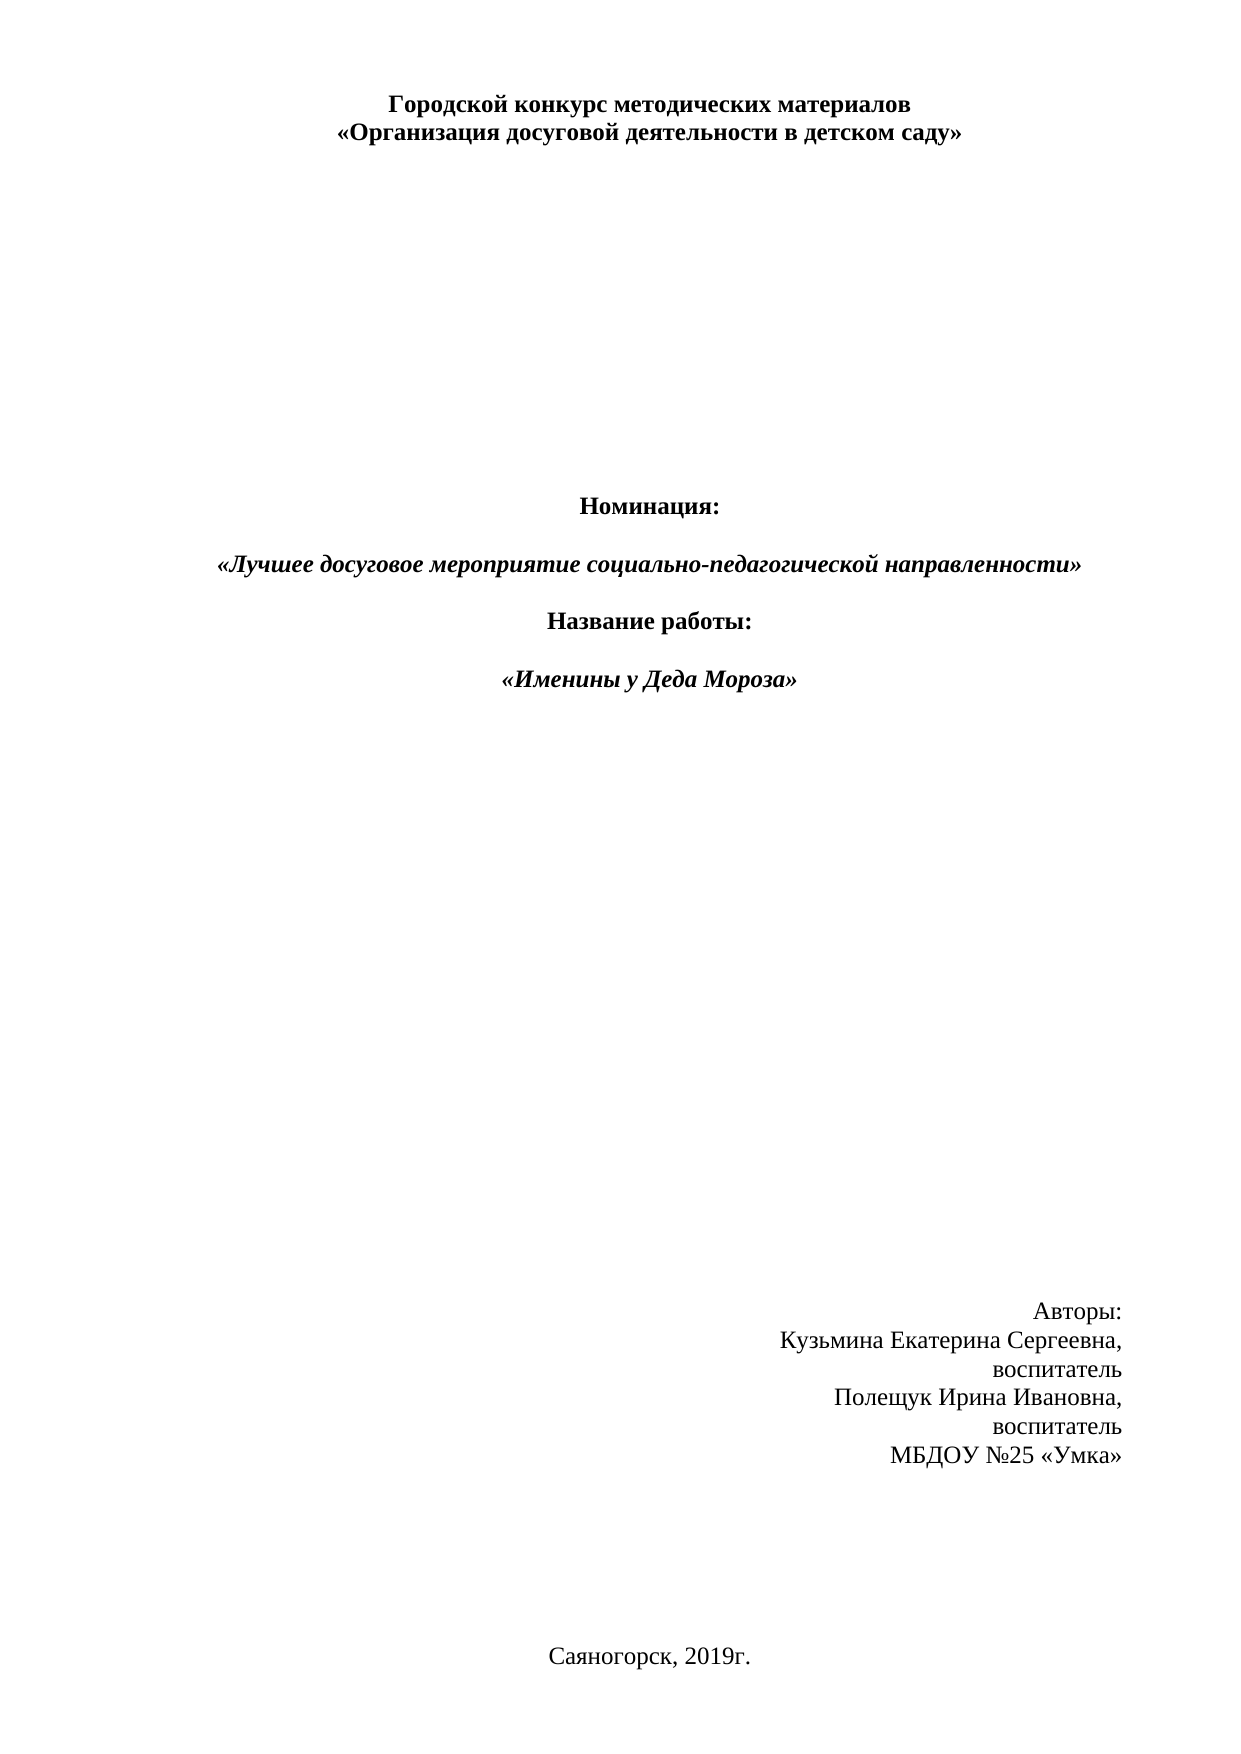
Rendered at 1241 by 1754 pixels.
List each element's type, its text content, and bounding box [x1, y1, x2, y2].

text МБДОУ №25 «Умка» [177, 1440, 1122, 1469]
text «Организация досуговой деятельности в детском саду» [177, 117, 1122, 146]
text «Именины у Деда Мороза» [177, 664, 1122, 692]
text воспитатель [177, 1354, 1122, 1382]
text Кузьмина Екатерина Сергеевна, [177, 1325, 1122, 1354]
text Название работы: [177, 606, 1122, 635]
text Полещук Ирина Ивановна, [177, 1382, 1122, 1411]
text Авторы: [177, 1296, 1122, 1325]
text Номинация: [177, 491, 1122, 520]
text Саяногорск, 2019г. [177, 1641, 1122, 1670]
text Городской конкурс методических материалов [177, 89, 1122, 117]
text «Лучшее досуговое мероприятие социально-педагогической направленности» [177, 549, 1122, 577]
text воспитатель [177, 1411, 1122, 1440]
